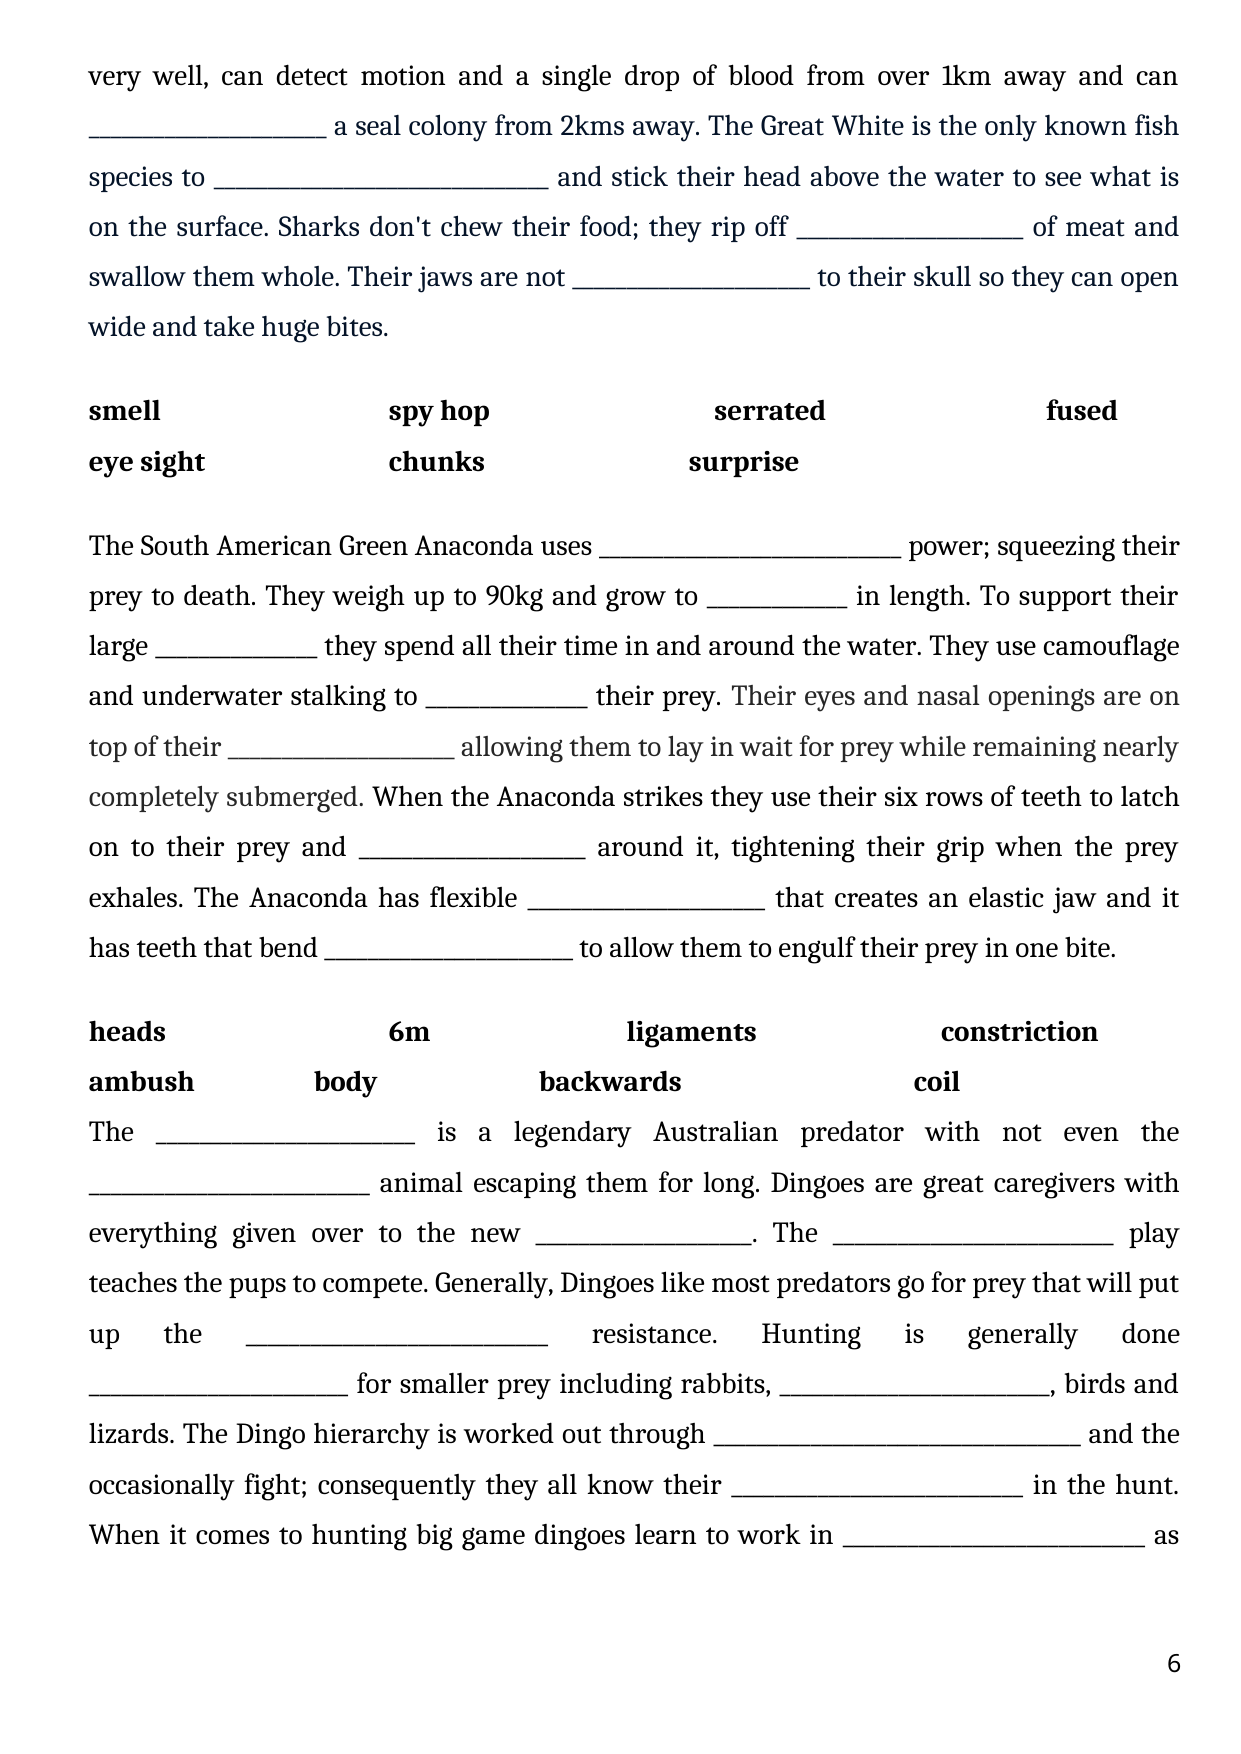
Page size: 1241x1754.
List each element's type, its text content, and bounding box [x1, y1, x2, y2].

text eye sight chunks surprise [89, 445, 1181, 478]
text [89, 59, 1181, 344]
text smell spy hop serrated fused [89, 394, 1181, 428]
text ambush body backwards coil [89, 1065, 1181, 1099]
text heads 6m ligaments constriction [89, 1015, 1181, 1048]
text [89, 1116, 1181, 1552]
text The South American Green Anaconda uses ____________________________ power; squeezing their prey to death. They weigh up to 90kg and grow to _____________ in length. To support their large _______________ they spend all their time in and around the water. They use camouflage and underwater stalking to _______________ their prey. Their eyes and nasal openings are on top of their _____________________ allowing them to lay in wait for prey while remaining nearly completely submerged. When the Anaconda strikes they use their six rows of teeth to latch on to their prey and _____________________ around it, tightening their grip when the prey exhales. The Anaconda has flexible ______________________ that creates an elastic jaw and it has teeth that bend _______________________ to allow them to engulf their prey in one bite. [89, 529, 1181, 965]
